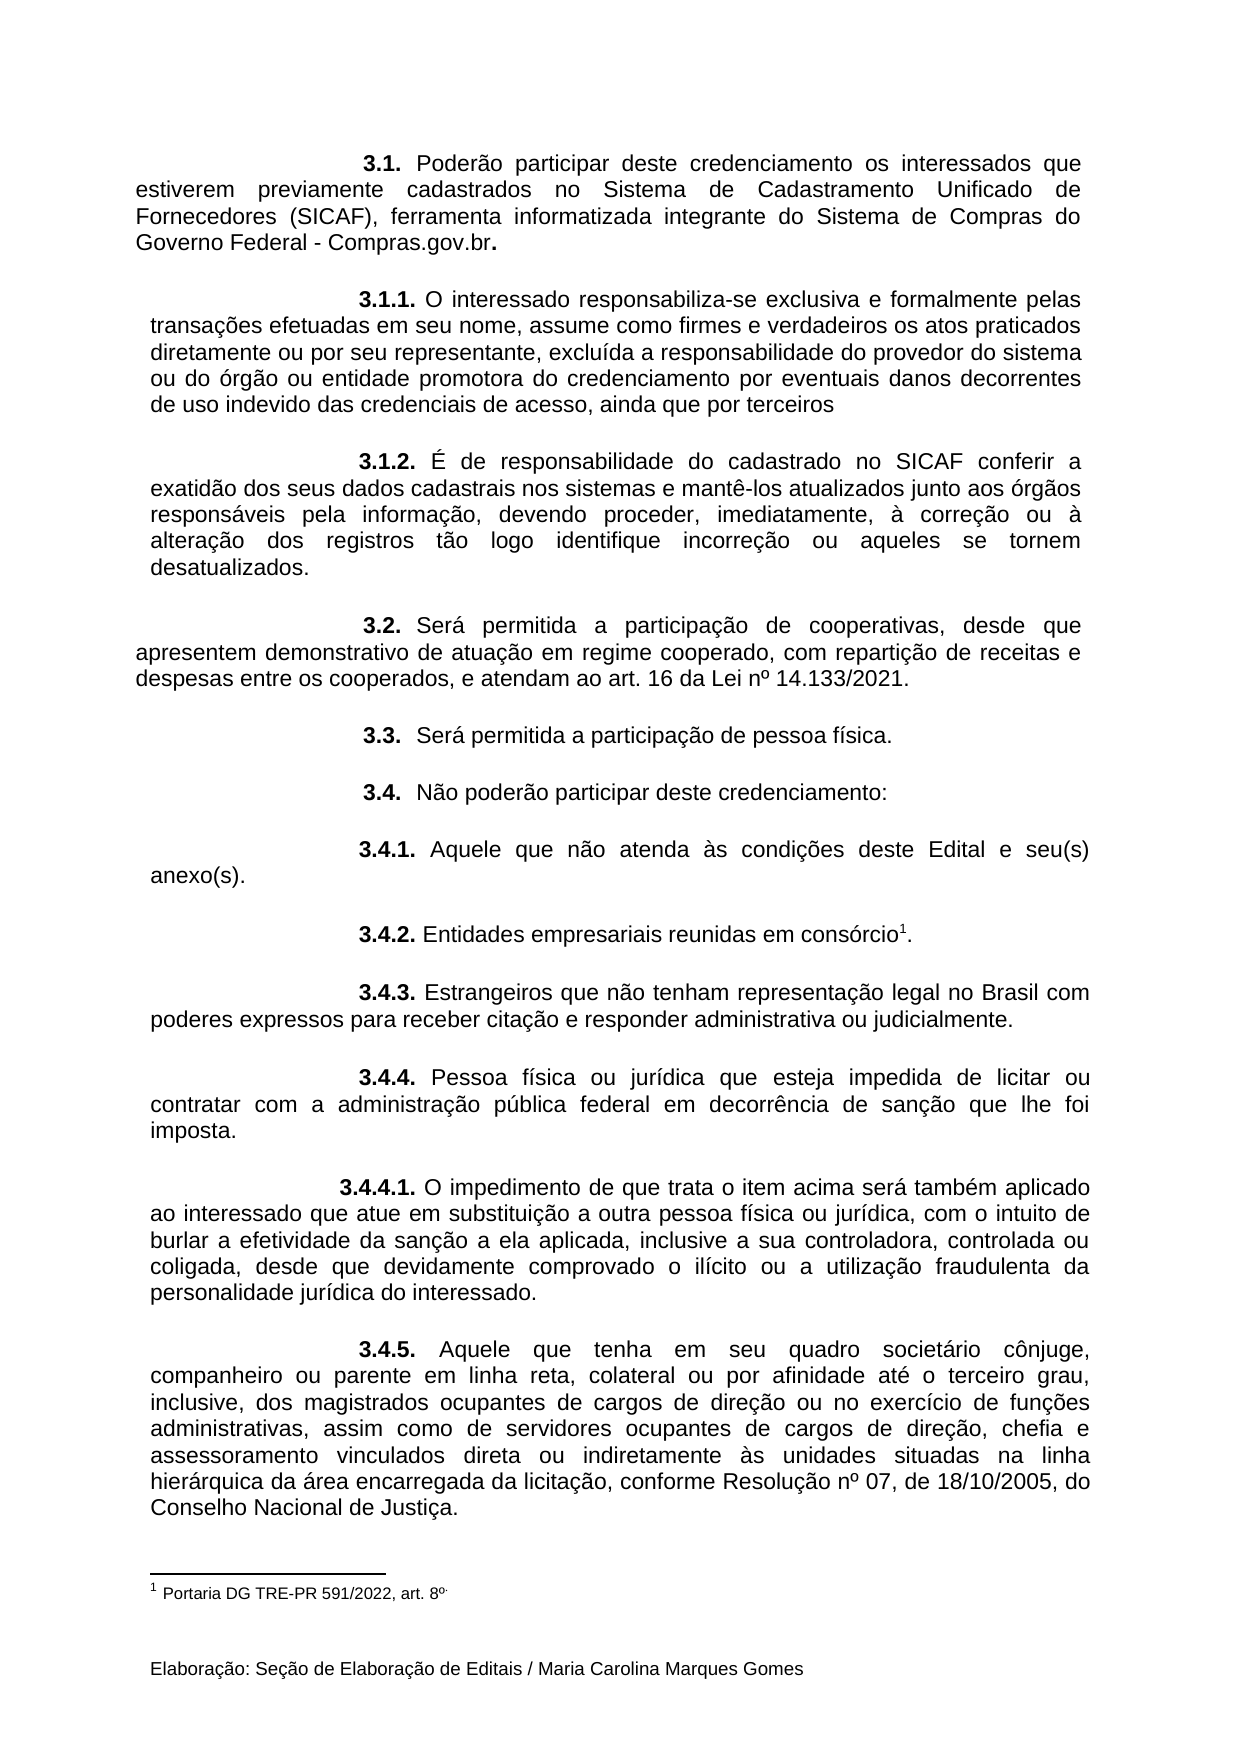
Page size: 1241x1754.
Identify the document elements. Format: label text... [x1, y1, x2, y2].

list O interessado responsabiliza-se exclusiva e formalmente pelas transações efetuadas em seu nome, assume como firmes e verdadeiros os atos praticados diretamente ou por seu representante, excluída a responsabilidade do provedor do sistema ou do órgão ou entidade promotora do credenciamento por eventuais danos decorrentes de uso indevido das credenciais de acesso, ainda que por terceiros [150, 286, 1082, 418]
list Não poderão participar deste credenciamento: [135, 779, 1082, 805]
list Será permitida a participação de cooperativas, desde que apresentem demonstrativo de atuação em regime cooperado, com repartição de receitas e despesas entre os cooperados, e atendam ao art. 16 da Lei nº 14.133/2021. [135, 612, 1082, 691]
list Entidades empresariais reunidas em consórcio. [150, 921, 1091, 947]
list Aquele que não atenda às condições deste Edital e seu(s) anexo(s). [150, 836, 1091, 888]
list É de responsabilidade do cadastrado no SICAF conferir a exatidão dos seus dados cadastrais nos sistemas e mantê-los atualizados junto aos órgãos responsáveis pela informação, devendo proceder, imediatamente, à correção ou à alteração dos registros tão logo identifique incorreção ou aqueles se tornem desatualizados. [150, 448, 1082, 580]
list Será permitida a participação de pessoa física. [135, 722, 1082, 748]
list Estrangeiros que não tenham representação legal no Brasil com poderes expressos para receber citação e responder administrativa ou judicialmente. [150, 979, 1091, 1032]
list Aquele que tenha em seu quadro societário cônjuge, companheiro ou parente em linha reta, colateral ou por afinidade até o terceiro grau, inclusive, dos magistrados ocupantes de cargos de direção ou no exercício de funções administrativas, assim como de servidores ocupantes de cargos de direção, chefia e assessoramento vinculados direta ou indiretamente às unidades situadas na linha hierárquica da área encarregada da licitação, conforme Resolução nº 07, de 18/10/2005, do Conselho Nacional de Justiça. [150, 1336, 1091, 1521]
list Poderão participar deste credenciamento os interessados que estiverem previamente cadastrados no Sistema de Cadastramento Unificado de Fornecedores (SICAF), ferramenta informatizada integrante do Sistema de Compras do Governo Federal - Compras.gov.br. [135, 150, 1082, 255]
list Pessoa física ou jurídica que esteja impedida de licitar ou contratar com a administração pública federal em decorrência de sanção que lhe foi imposta. [150, 1064, 1091, 1143]
list O impedimento de que trata o item acima será também aplicado ao interessado que atue em substituição a outra pessoa física ou jurídica, com o intuito de burlar a efetividade da sanção a ela aplicada, inclusive a sua controladora, controlada ou coligada, desde que devidamente comprovado o ilícito ou a utilização fraudulenta da personalidade jurídica do interessado. [150, 1174, 1091, 1306]
